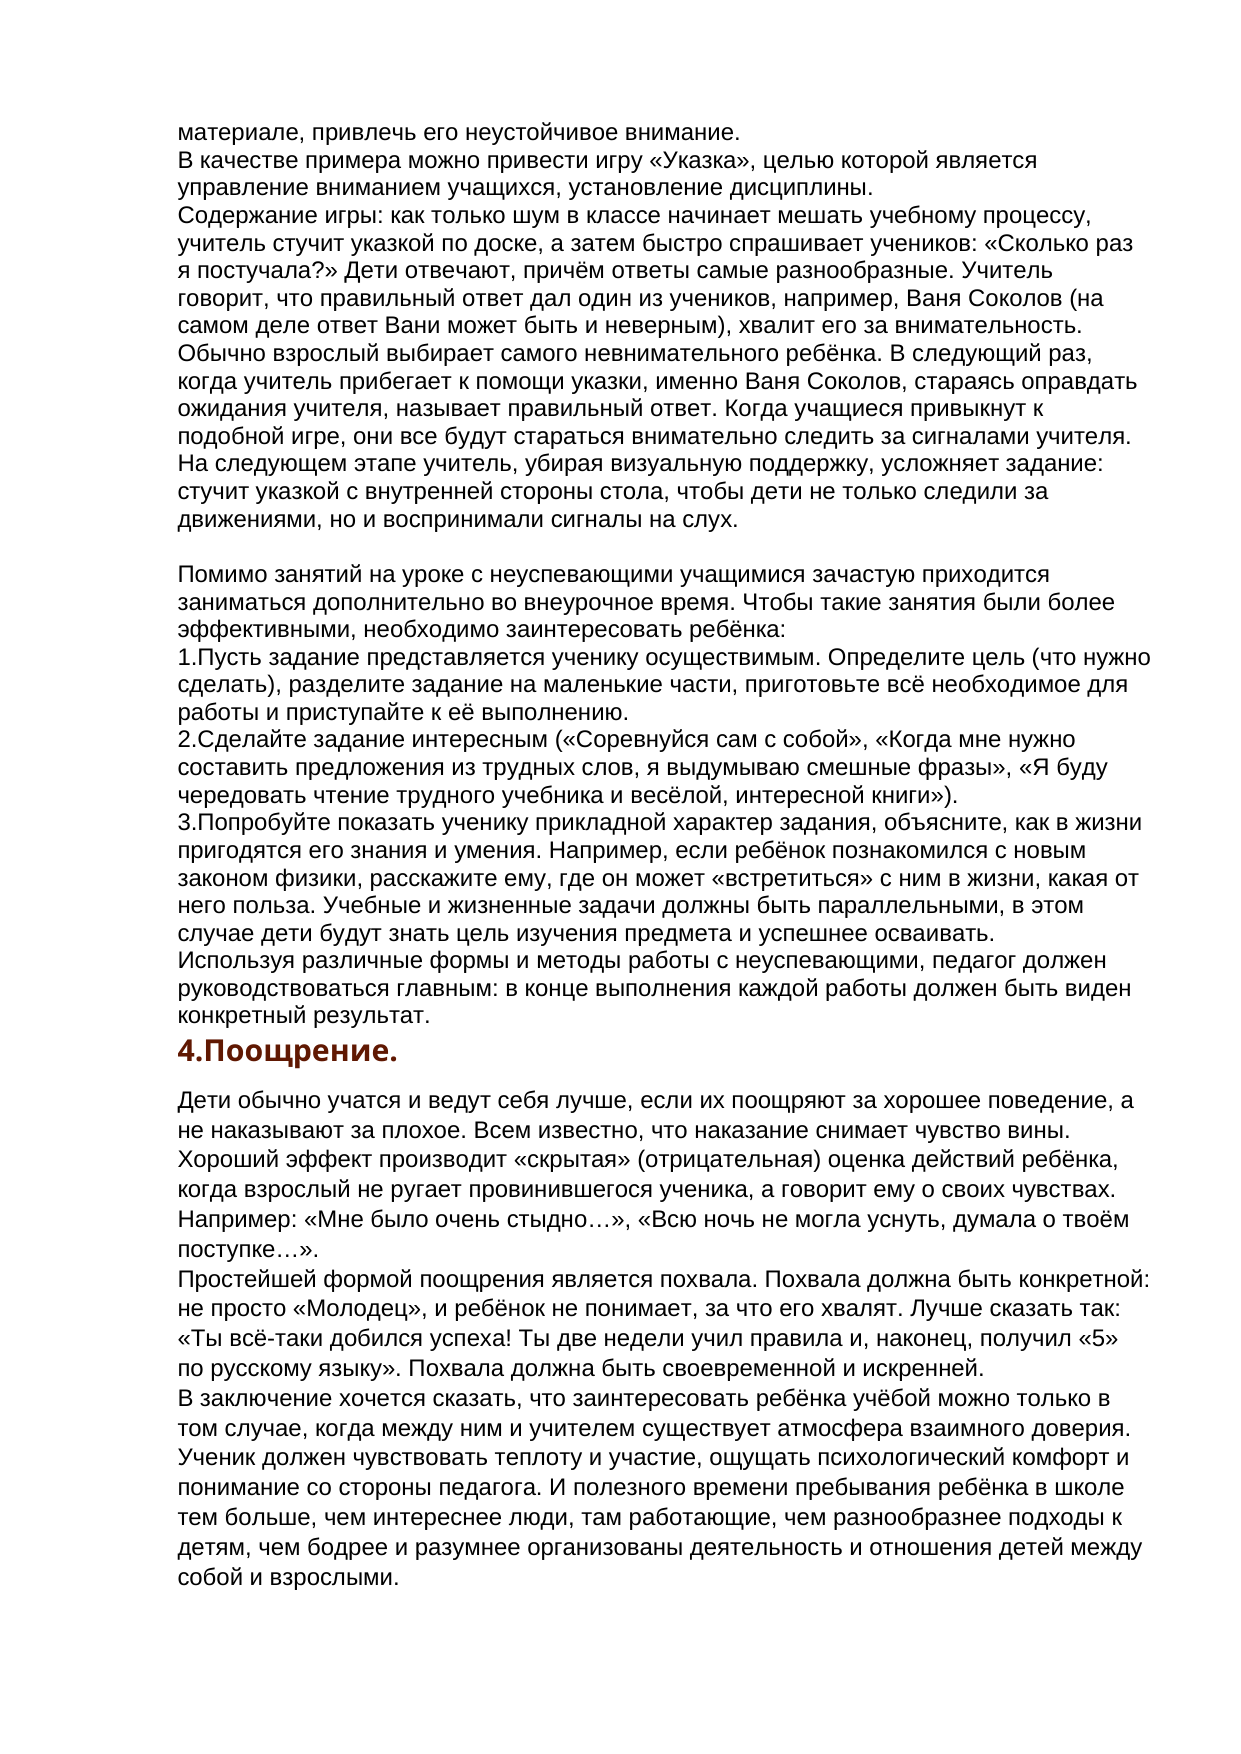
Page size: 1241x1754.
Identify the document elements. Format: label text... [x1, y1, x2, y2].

text 4.Поощрение. [177, 1029, 1152, 1070]
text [177, 118, 1152, 1029]
text Дети обычно учатся и ведут себя лучше, если их поощряют за хорошее поведение, а не наказывают за плохое. Всем известно, что наказание снимает чувство вины. Хороший эффект производит «скрытая» (отрицательная) оценка действий ребёнка, когда взрослый не ругает провинившегося ученика, а говорит ему о своих чувствах. Например: «Мне было очень стыдно…», «Всю ночь не могла уснуть, думала о твоём поступке…». Простейшей формой поощрения является похвала. Похвала должна быть конкретной: не просто «Молодец», и ребёнок не понимает, за что его хвалят. Лучше сказать так: «Ты всё-таки добился успеха! Ты две недели учил правила и, наконец, получил «5» по русскому языку». Похвала должна быть своевременной и искренней. В заключение хочется сказать, что заинтересовать ребёнка учёбой можно только в том случае, когда между ним и учителем существует атмосфера взаимного доверия. Ученик должен чувствовать теплоту и участие, ощущать психологический комфорт и понимание со стороны педагога. И полезного времени пребывания ребёнка в школе тем больше, чем интереснее люди, там работающие, чем разнообразнее подходы к детям, чем бодрее и разумнее организованы деятельность и отношения детей между собой и взрослыми. [177, 1086, 1152, 1591]
